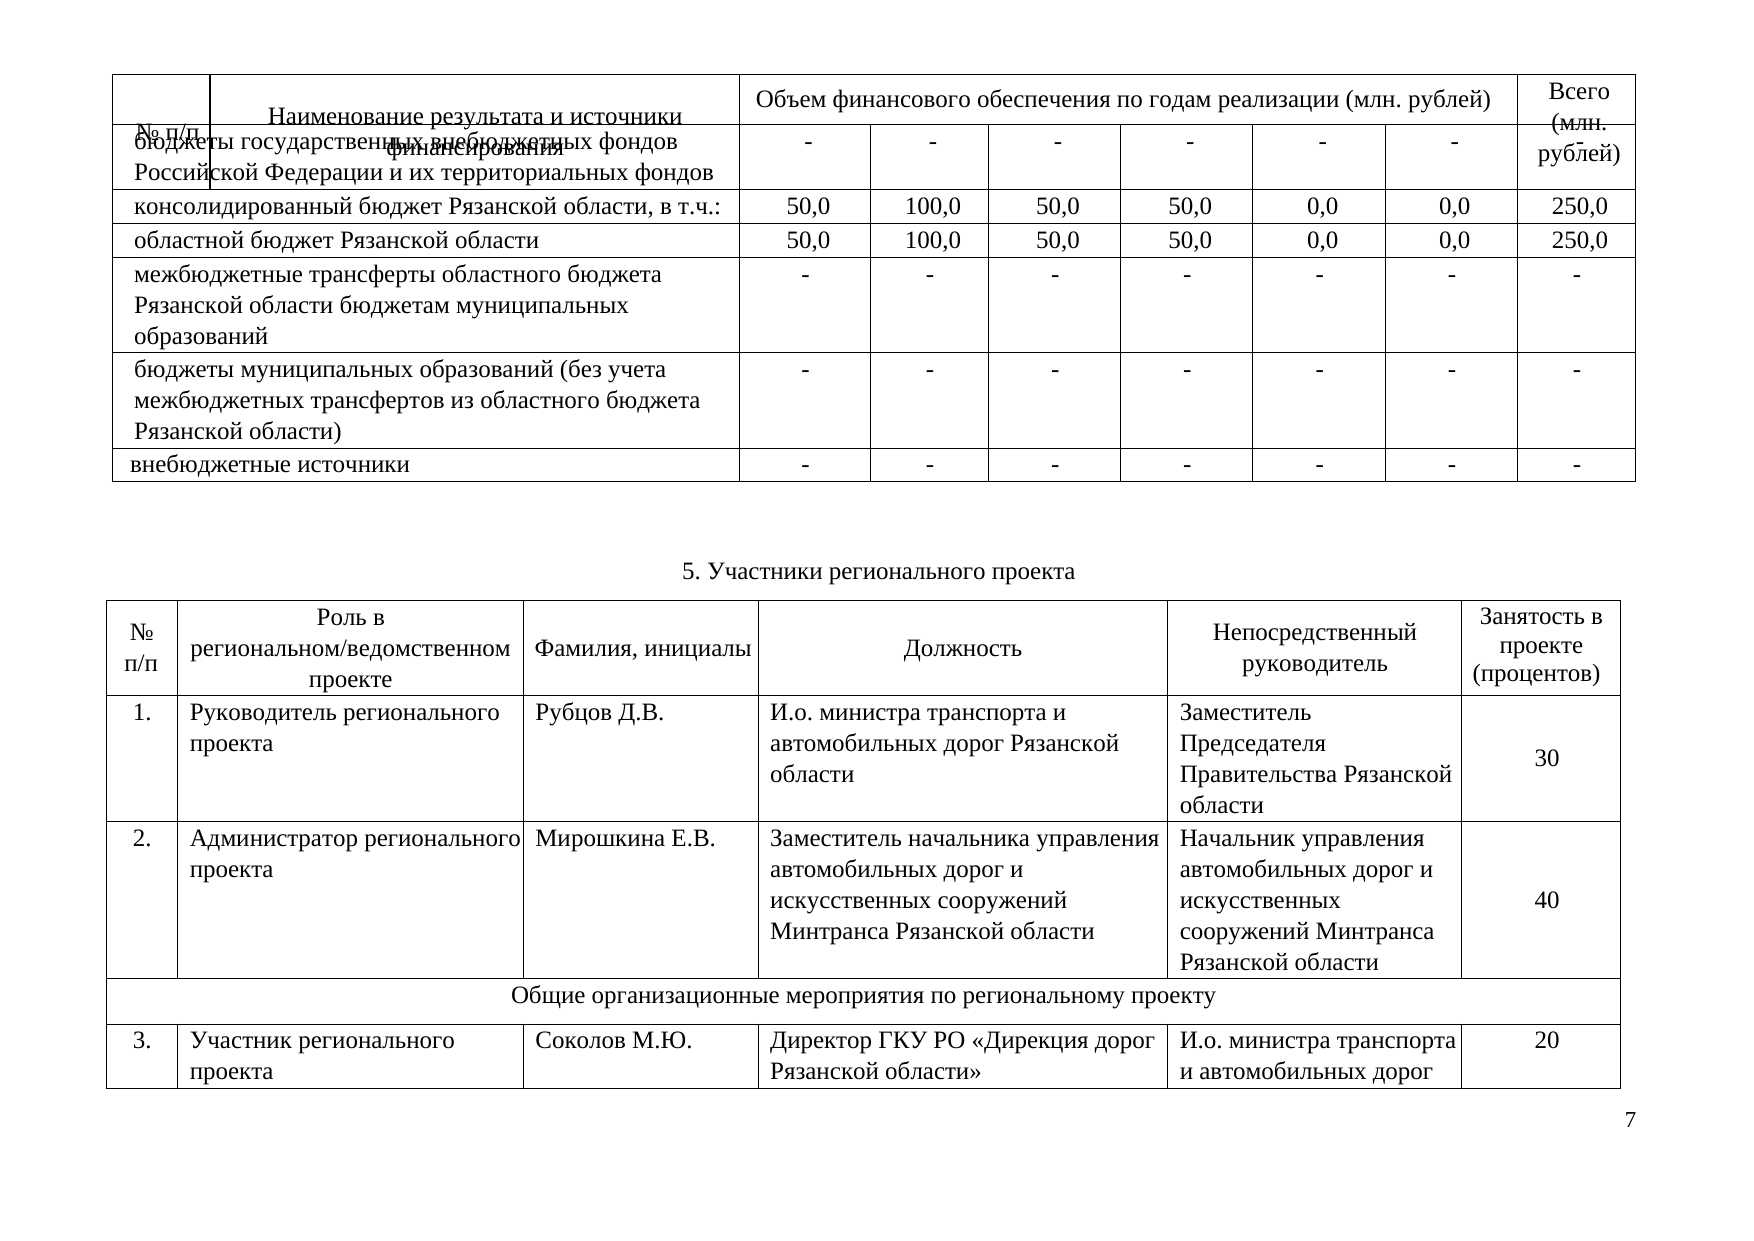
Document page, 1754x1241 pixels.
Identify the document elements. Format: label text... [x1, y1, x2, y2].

table_cell - [1253, 449, 1385, 481]
table_cell - [1386, 449, 1517, 481]
table_header Всего (млн. рублей) [1518, 75, 1635, 124]
table_cell 50,0 [989, 190, 1120, 223]
table_cell - [871, 449, 988, 481]
table_header Непосредственный руководитель [1168, 601, 1461, 695]
table_cell консолидированный бюджет Рязанской области, в т.ч.: [113, 190, 739, 223]
table_cell - [989, 258, 1120, 352]
table_cell бюджеты государственных внебюджетных фондов Российской Федерации и их территориальных фондов [211, 125, 739, 189]
table_cell Мирошкина Е.В. [524, 822, 758, 978]
table_cell - [989, 353, 1120, 447]
table_cell И.о. министра транспорта и автомобильных дорог Рязанской области [759, 696, 1167, 821]
table_cell Начальник управления автомобильных дорог и искусственных сооружений Минтранса Рязанской области [1168, 822, 1461, 978]
table_header № п/п [113, 75, 209, 124]
table_cell - [1253, 125, 1385, 189]
table_cell межбюджетные трансферты областного бюджета Рязанской области бюджетам муниципальных образований [113, 258, 739, 352]
table_header Наименование результата и источники финансирования [211, 75, 739, 124]
table_cell 0,0 [1386, 190, 1517, 223]
table_cell 100,0 [871, 224, 988, 257]
table_cell Рубцов Д.В. [524, 696, 758, 821]
table_cell 50,0 [989, 224, 1120, 257]
table_cell Соколов М.Ю. [524, 1025, 758, 1088]
table_cell 1. [107, 696, 177, 821]
table_cell - [740, 353, 870, 447]
table_cell 0,0 [1253, 224, 1385, 257]
table_cell - [1386, 258, 1517, 352]
table_cell 30 [1462, 696, 1620, 821]
table_cell - [989, 449, 1120, 481]
table_cell 250,0 [1518, 190, 1635, 223]
table_cell - [1518, 449, 1635, 481]
table_cell - [1386, 125, 1517, 189]
table_cell - [1121, 449, 1252, 481]
table_header Роль в региональном/ведомственном проекте [178, 601, 523, 695]
table_cell 2. [107, 822, 177, 978]
table_cell - [1121, 258, 1252, 352]
table_cell Заместитель начальника управления автомобильных дорог и искусственных сооружений Минтранса Рязанской области [759, 822, 1167, 978]
table_cell 40 [1462, 822, 1620, 978]
table_cell 250,0 [1518, 224, 1635, 257]
table_cell внебюджетные источники [113, 449, 739, 481]
table_cell - [1253, 258, 1385, 352]
table_cell 3. [107, 1025, 177, 1088]
table_cell 50,0 [740, 224, 870, 257]
table_cell Участник регионального проекта [178, 1025, 523, 1088]
table_cell бюджеты государственных внебюджетных фондов Российской Федерации и их территориальных фондов [113, 125, 209, 189]
table_cell - [740, 125, 870, 189]
table_cell - [1121, 125, 1252, 189]
table_cell - [871, 258, 988, 352]
text 5. Участники регионального проекта [118, 556, 1639, 585]
table_header Фамилия, инициалы [524, 601, 758, 695]
table_cell - [871, 125, 988, 189]
table_cell бюджеты муниципальных образований (без учета межбюджетных трансфертов из областного бюджета Рязанской области) [113, 353, 739, 447]
table_cell - [1121, 353, 1252, 447]
table_cell - [1518, 353, 1635, 447]
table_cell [1168, 1025, 1461, 1088]
table_cell 50,0 [1121, 224, 1252, 257]
table_cell 50,0 [1121, 190, 1252, 223]
table_cell 100,0 [871, 190, 988, 223]
table_cell Общие организационные мероприятия по региональному проекту [107, 979, 1620, 1024]
table_cell - [989, 125, 1120, 189]
table_header № п/п [107, 601, 177, 695]
table_cell - [1253, 353, 1385, 447]
table_cell - [871, 353, 988, 447]
table_cell 0,0 [1386, 224, 1517, 257]
table_cell Руководитель регионального проекта [178, 696, 523, 821]
table_cell - [1518, 258, 1635, 352]
table_cell - [1518, 125, 1635, 189]
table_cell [759, 1025, 1167, 1088]
table_header Объем финансового обеспечения по годам реализации (млн. рублей) [740, 75, 1517, 124]
table_cell 50,0 [740, 190, 870, 223]
table_cell 20 [1462, 1025, 1620, 1088]
table_cell областной бюджет Рязанской области [113, 224, 739, 257]
table_cell - [1386, 353, 1517, 447]
table_cell Администратор регионального проекта [178, 822, 523, 978]
table_cell 0,0 [1253, 190, 1385, 223]
table_header Занятость в проекте (процентов) [1462, 601, 1620, 695]
table_cell - [740, 258, 870, 352]
table_cell Заместитель Председателя Правительства Рязанской области [1168, 696, 1461, 821]
table_cell - [740, 449, 870, 481]
table_header Должность [759, 601, 1167, 695]
